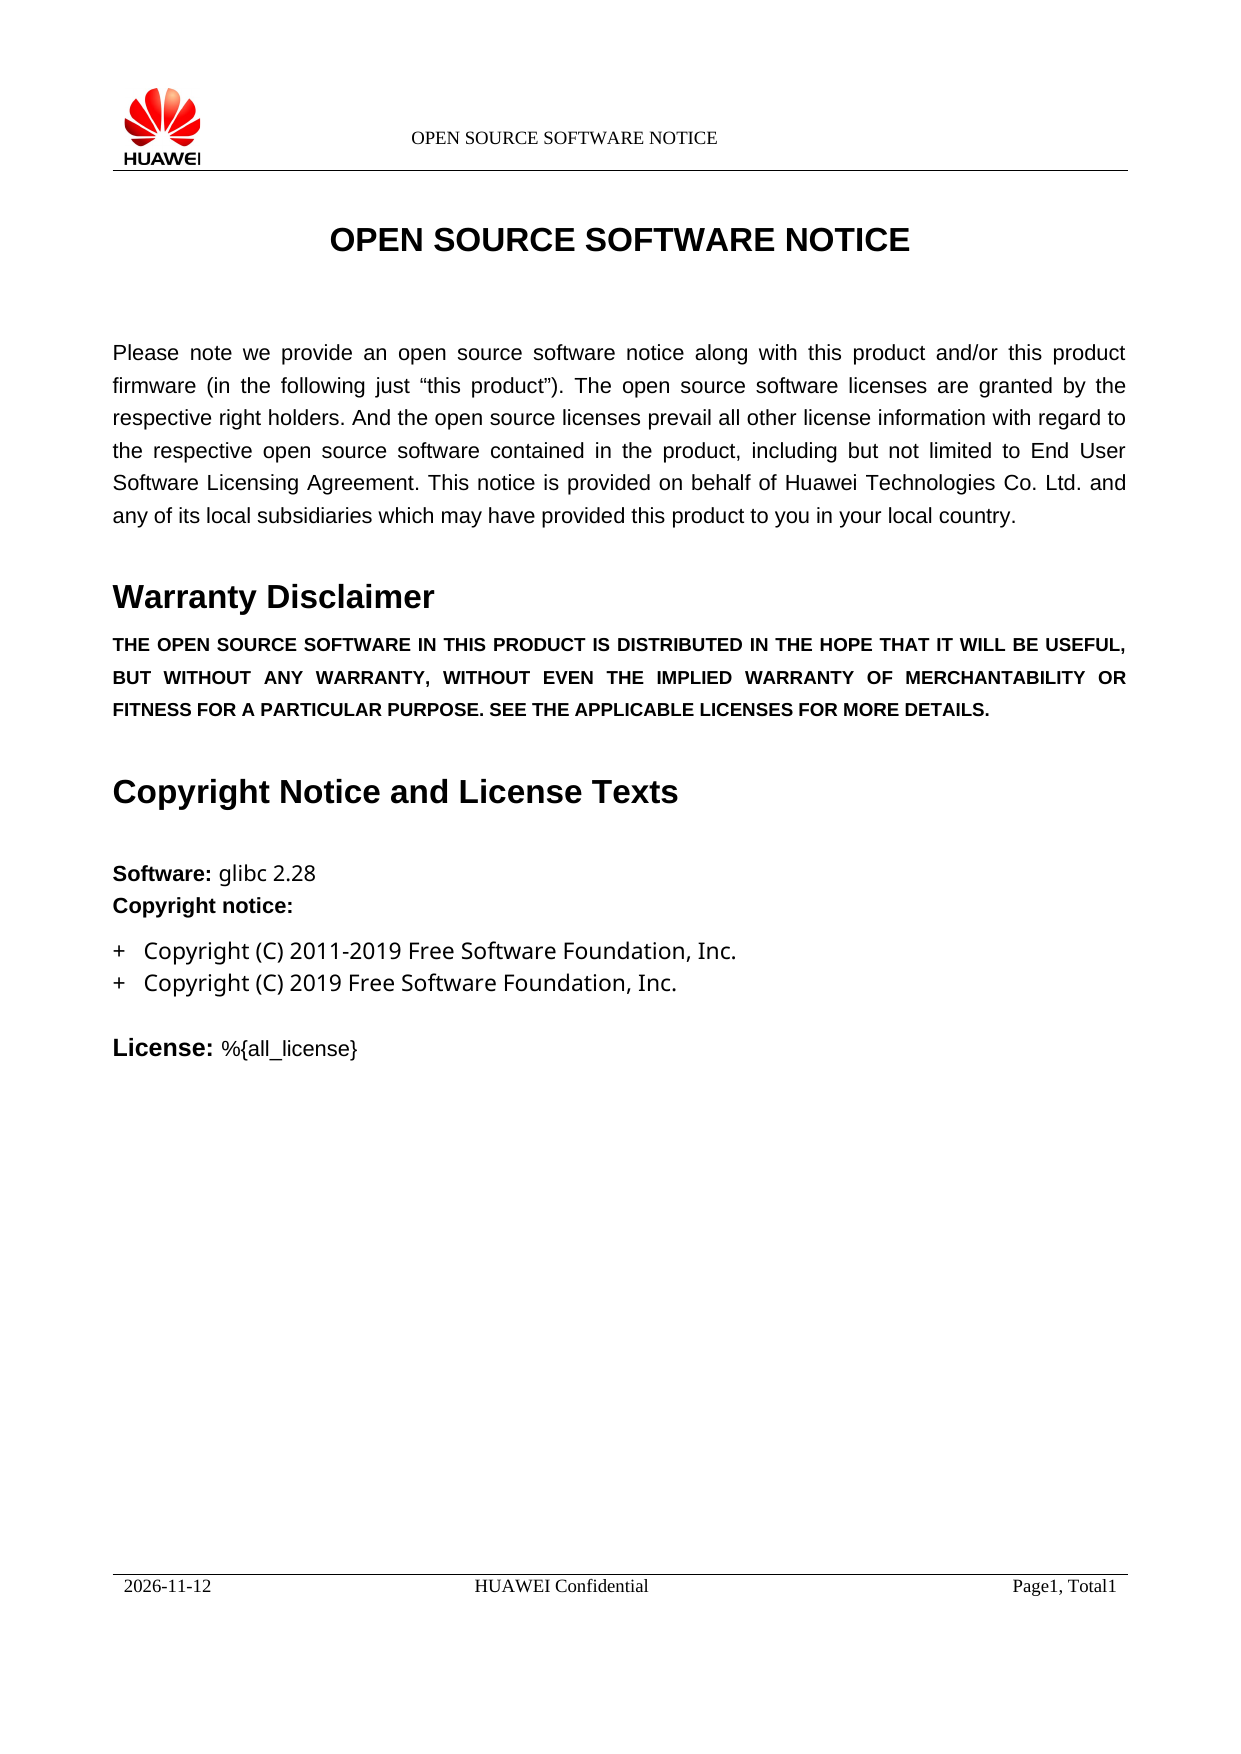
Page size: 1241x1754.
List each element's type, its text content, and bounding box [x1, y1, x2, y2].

text Warranty Disclaimer [112, 564, 1128, 629]
text Please note we provide an open source software notice along with this product and/or this product firmware (in the following just “this product”). The open source software licenses are granted by the respective right holders. And the open source licenses prevail all other license information with regard to the respective open source software contained in the product, including but not limited to End User Software Licensing Agreement. This notice is provided on behalf of Huawei Technologies Co. Ltd. and any of its local subsidiaries which may have provided this product to you in your local country. [112, 336, 1128, 531]
text OPEN SOURCE SOFTWARE NOTICE [112, 206, 1128, 271]
text Copyright Notice and License Texts [112, 759, 1128, 824]
picture [124, 88, 201, 165]
text License: %{all_license} [112, 1031, 1128, 1064]
text Copyright notice: [112, 889, 1128, 921]
text + Copyright (C) 2011-2019 Free Software Foundation, Inc. + Copyright (C) 2019 Free Software Foundation, Inc. [112, 934, 1128, 1031]
text The open source software in this product is distributed in the hope that it will be useful, but WITHOUT ANY WARRANTY, without even the implied warranty of MERCHANTABILITY or FITNESS FOR A PARTICULAR PURPOSE. See the applicable licenses for more details. [112, 629, 1128, 726]
title Software: glibc 2.28 [112, 856, 1128, 889]
